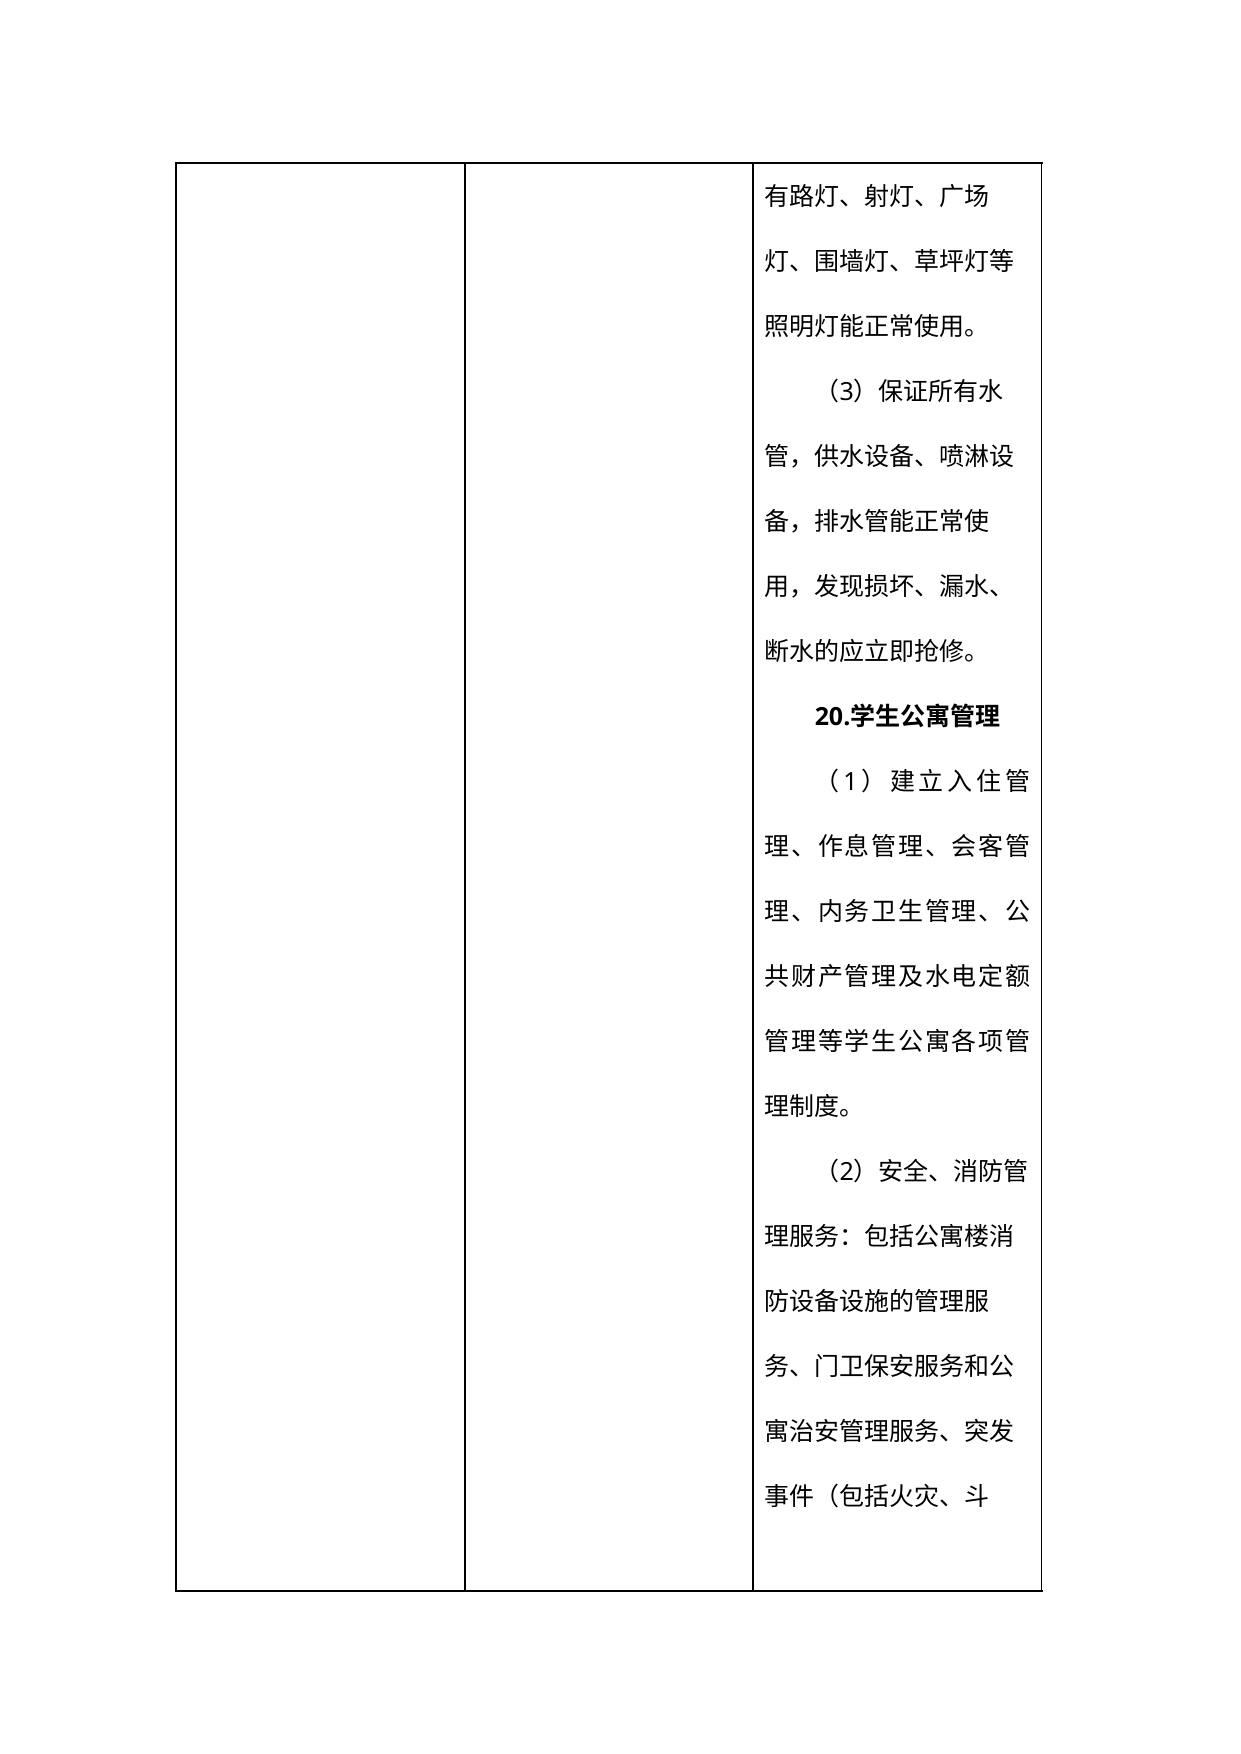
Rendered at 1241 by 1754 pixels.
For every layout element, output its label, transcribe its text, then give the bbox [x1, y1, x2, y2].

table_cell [754, 164, 1041, 1590]
table_cell 2 [177, 164, 464, 1590]
table_cell [466, 164, 752, 1590]
